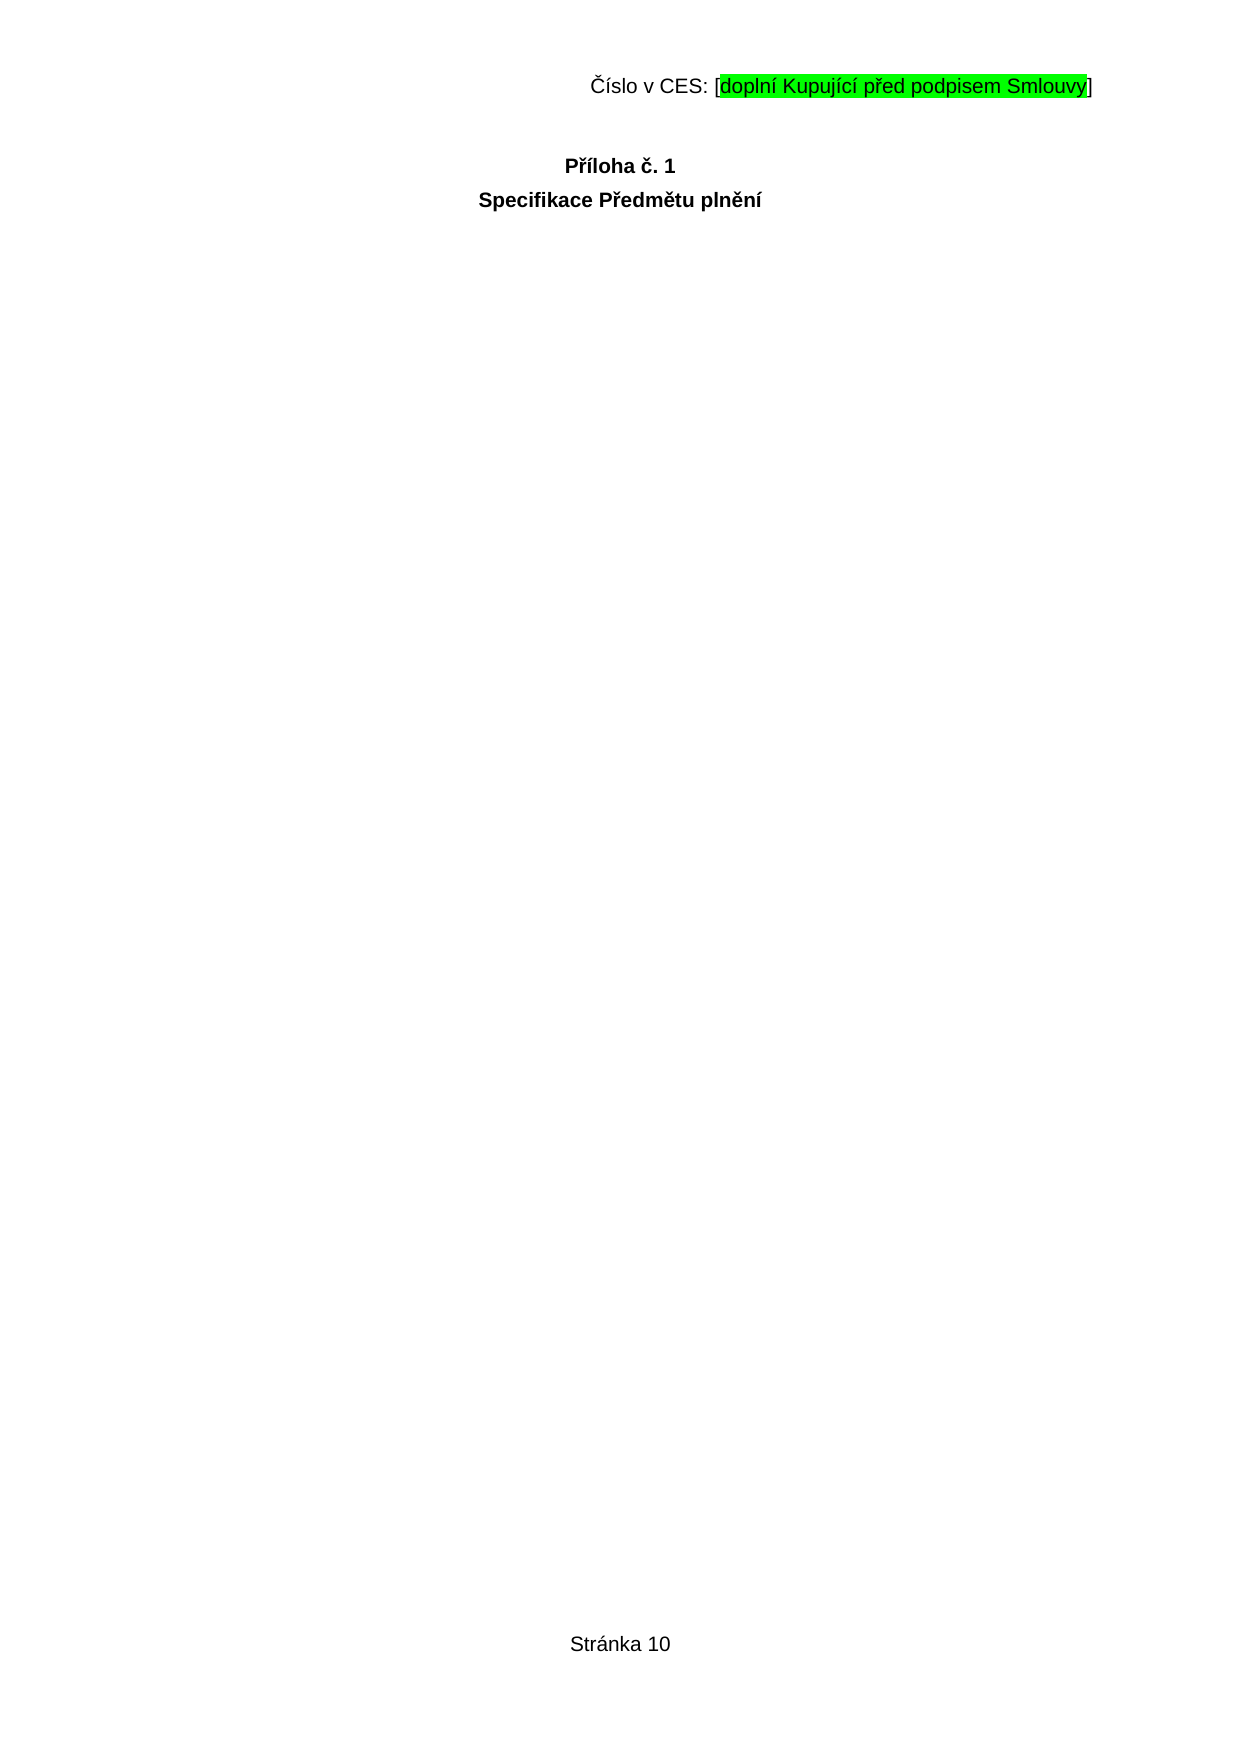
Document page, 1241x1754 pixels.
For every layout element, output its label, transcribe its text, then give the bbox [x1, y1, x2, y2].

text Příloha č. 1 [148, 154, 1093, 178]
text Specifikace Předmětu plnění [148, 187, 1093, 211]
